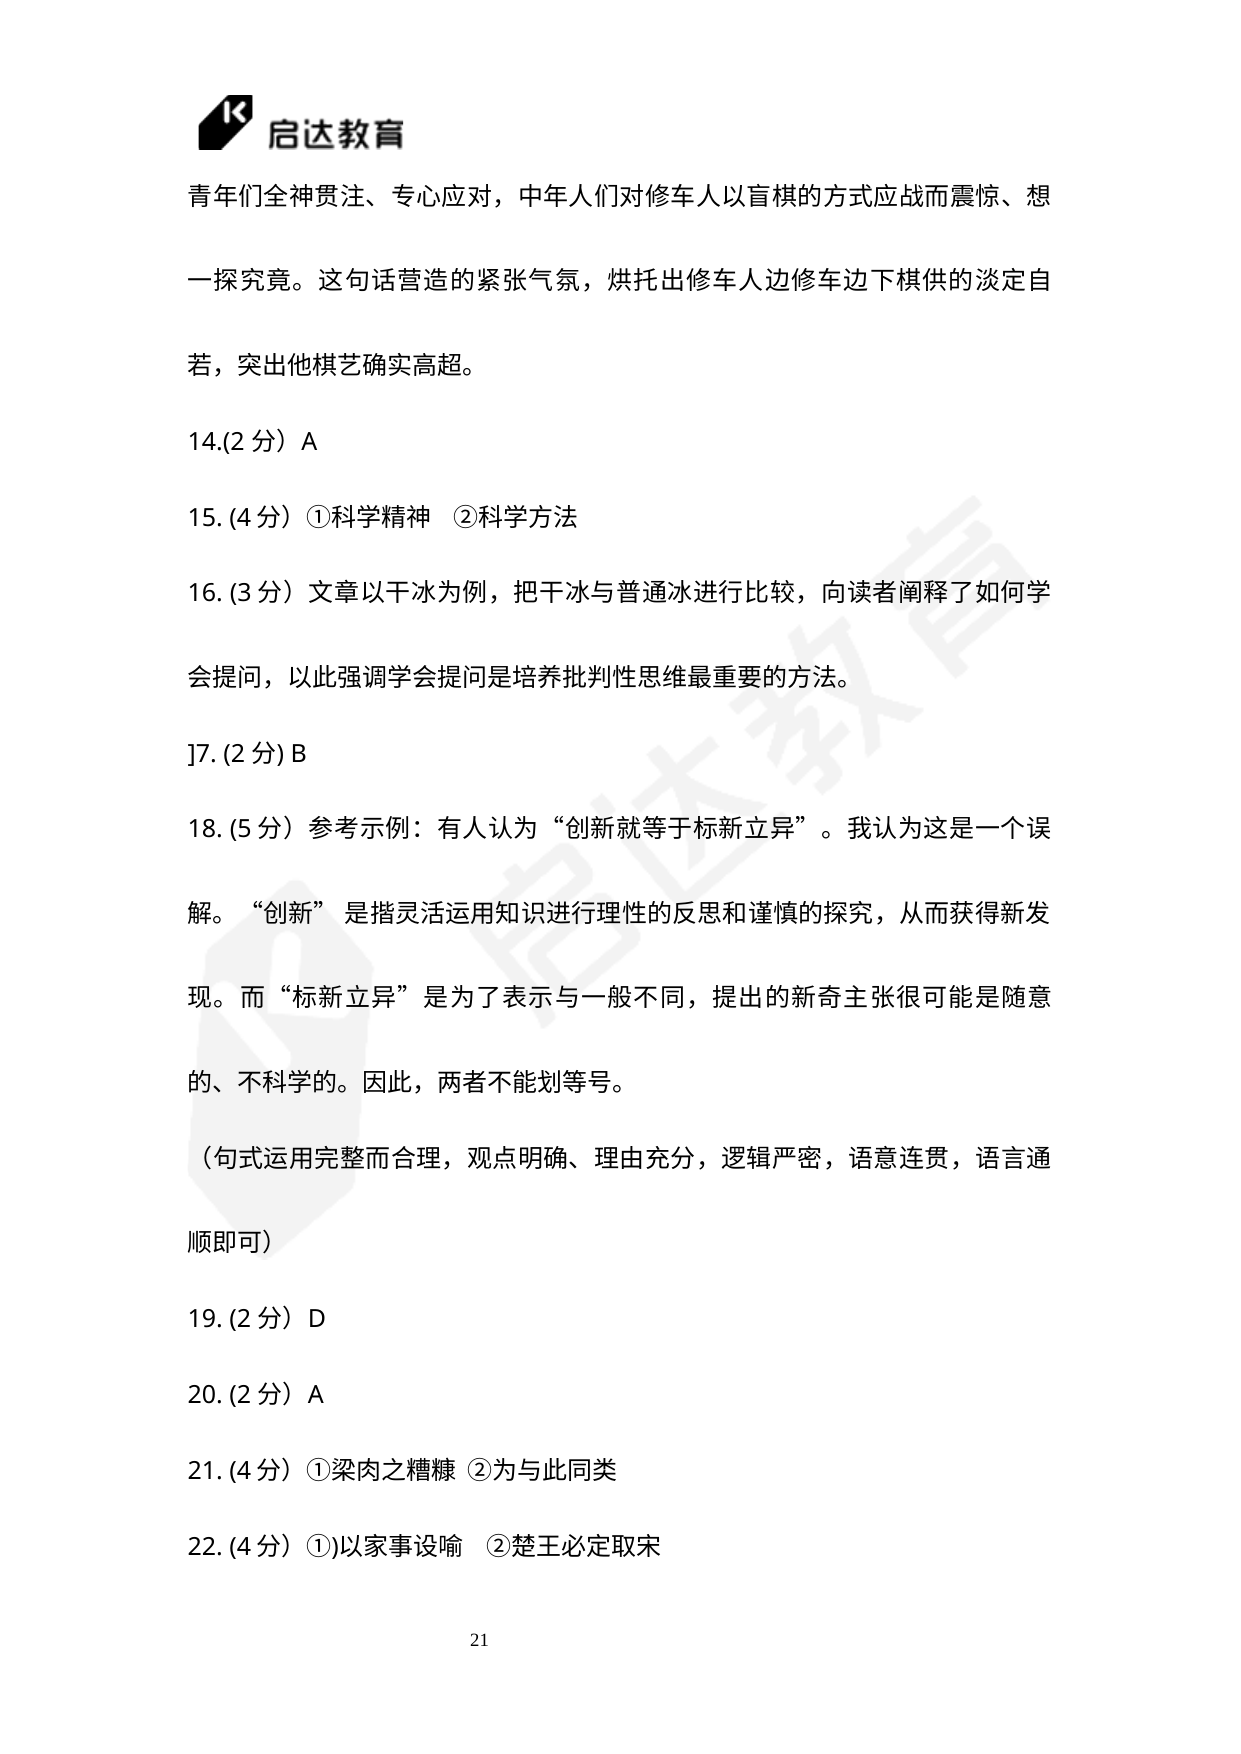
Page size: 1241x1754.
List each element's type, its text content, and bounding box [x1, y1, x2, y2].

text 14.(2 分）A [187, 407, 1053, 472]
text 22. (4分）①)以家事设喻 ②楚王必定取宋 [187, 1512, 1053, 1577]
text 13.（4分）划线句中“屏息静气”表现“围在平板车旁的人”不同的心态：小青年们全神贯注、专心应对，中年人们对修车人以盲棋的方式应战而震惊、想一探究竟。这句话营造的紧张气氛，烘托出修车人边修车边下棋供的淡定自若，突出他棋艺确实高超。 [187, 162, 1053, 396]
text 15. (4分）①科学精神 ②科学方法 [187, 483, 1053, 548]
text 18. (5分）参考示例：有人认为“创新就等于标新立异”。我认为这是一个误解。“创新” 是揩灵活运用知识进行理性的反思和谨慎的探究，从而获得新发现。而“标新立异”是为了表示与一般不同，提出的新奇主张很可能是随意的、不科学的。因此，两者不能划等号。 [187, 794, 1053, 1113]
text 21. (4分）①梁肉之糟糠 ②为与此同类 [187, 1436, 1053, 1501]
text 19. (2 分）D [187, 1284, 1053, 1349]
text ]7. (2 分) B [187, 719, 1053, 784]
picture [198, 95, 404, 150]
text 16. (3分）文章以干冰为例，把干冰与普通冰进行比较，向读者阐释了如何学会提问，以此强调学会提问是培养批判性思维最重要的方法。 [187, 558, 1053, 708]
text （句式运用完整而合理，观点明确、理由充分，逻辑严密，语意连贯，语言通顺即可） [187, 1124, 1053, 1273]
text 20. (2 分）A [187, 1360, 1053, 1425]
